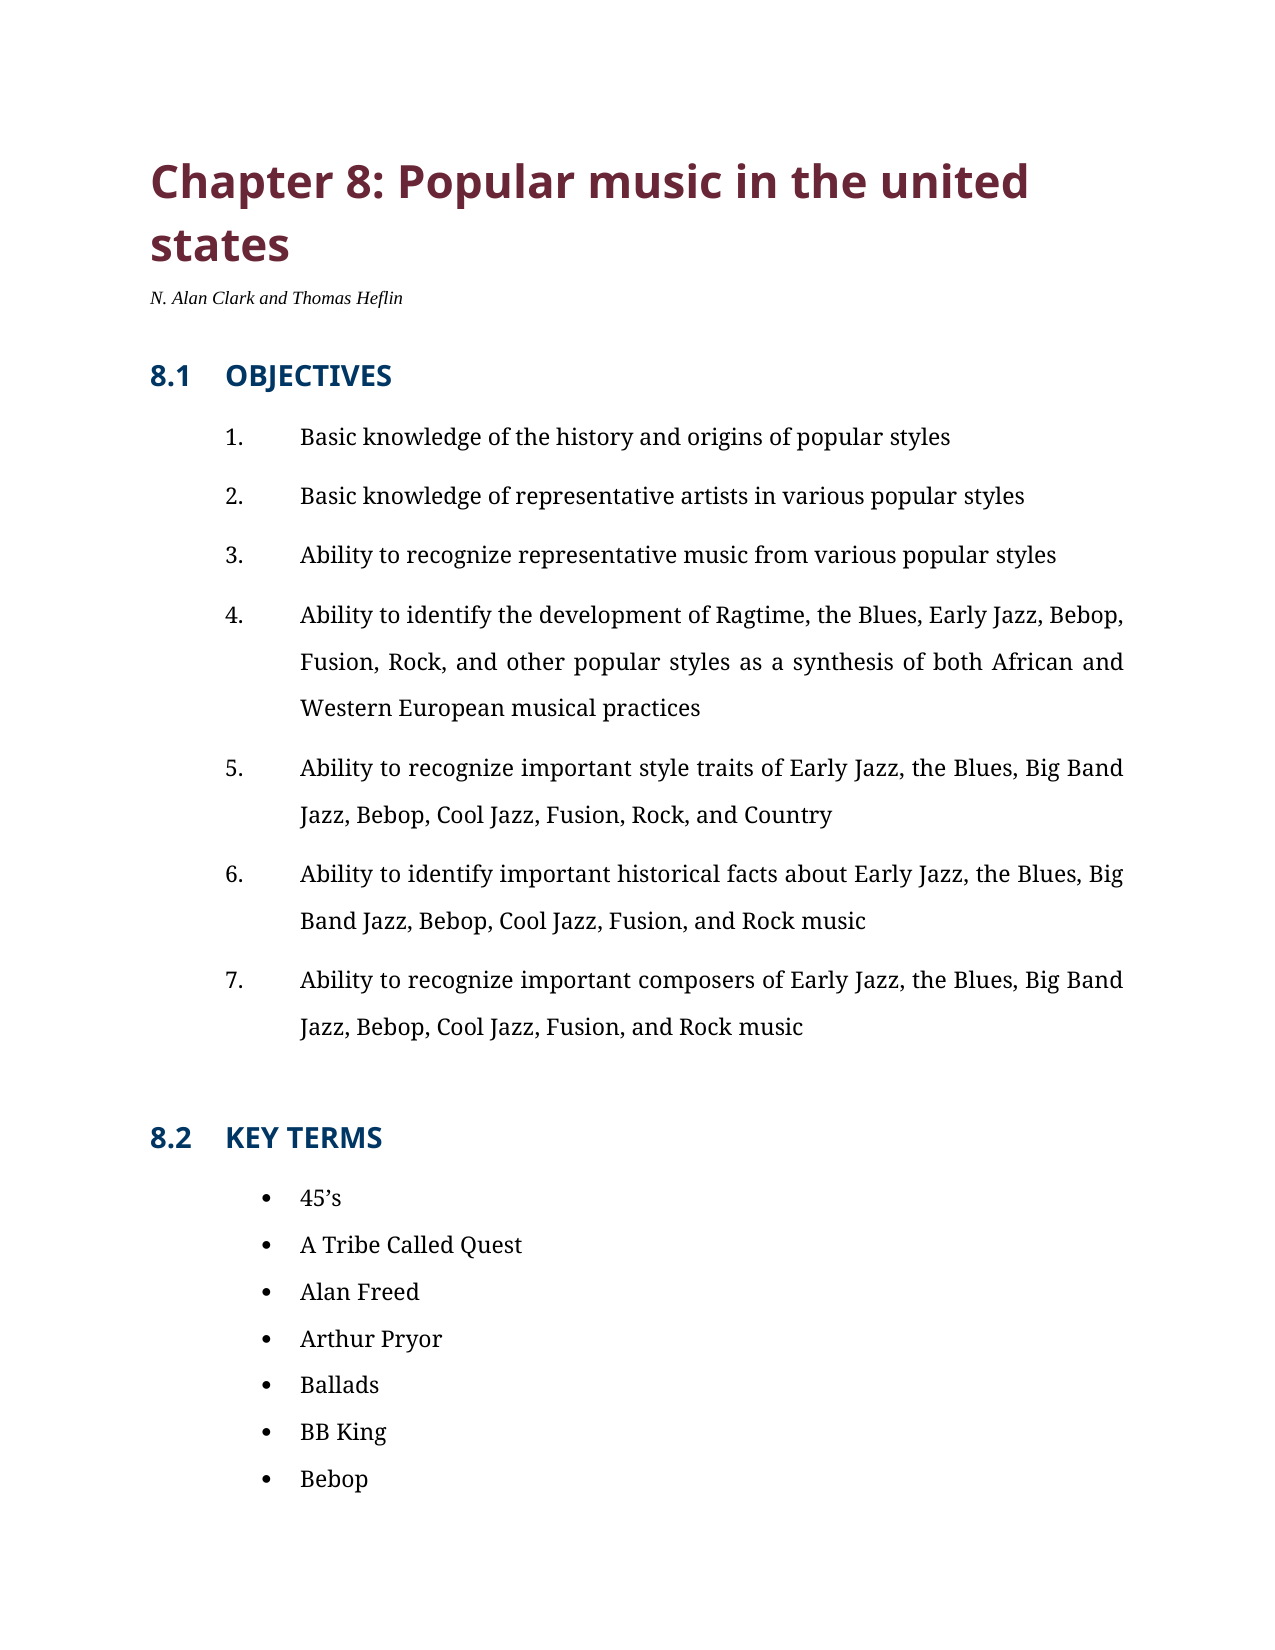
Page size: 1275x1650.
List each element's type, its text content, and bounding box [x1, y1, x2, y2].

subtitle KEY TERMS [150, 1117, 1125, 1157]
list Alan Freed [262, 1276, 1125, 1307]
list Ability to identify the development of Ragtime, the Blues, Early Jazz, Bebop, Fusion, Rock, and other popular styles as a synthesis of both African and Western European musical practices [225, 598, 1125, 723]
subtitle OBJECTIVES [150, 356, 1125, 395]
subtitle N. Alan Clark and Thomas Heflin [150, 287, 1125, 309]
list Ability to identify important historical facts about Early Jazz, the Blues, Big Band Jazz, Bebop, Cool Jazz, Fusion, and Rock music [225, 858, 1125, 936]
list Ballads [262, 1369, 1125, 1401]
title Chapter 8: Popular music in the united states [150, 150, 1125, 275]
list Arthur Pryor [262, 1323, 1125, 1354]
list 45’s [262, 1182, 1125, 1213]
list Ability to recognize important composers of Early Jazz, the Blues, Big Band Jazz, Bebop, Cool Jazz, Fusion, and Rock music [225, 964, 1125, 1042]
list BB King [262, 1416, 1125, 1448]
list A Tribe Called Quest [262, 1229, 1125, 1260]
list Ability to recognize important style traits of Early Jazz, the Blues, Big Band Jazz, Bebop, Cool Jazz, Fusion, Rock, and Country [225, 752, 1125, 830]
list Basic knowledge of representative artists in various popular styles [225, 480, 1125, 511]
list Bebop [262, 1463, 1125, 1494]
list Basic knowledge of the history and origins of popular styles [225, 420, 1125, 452]
list Ability to recognize representative music from various popular styles [225, 539, 1125, 570]
